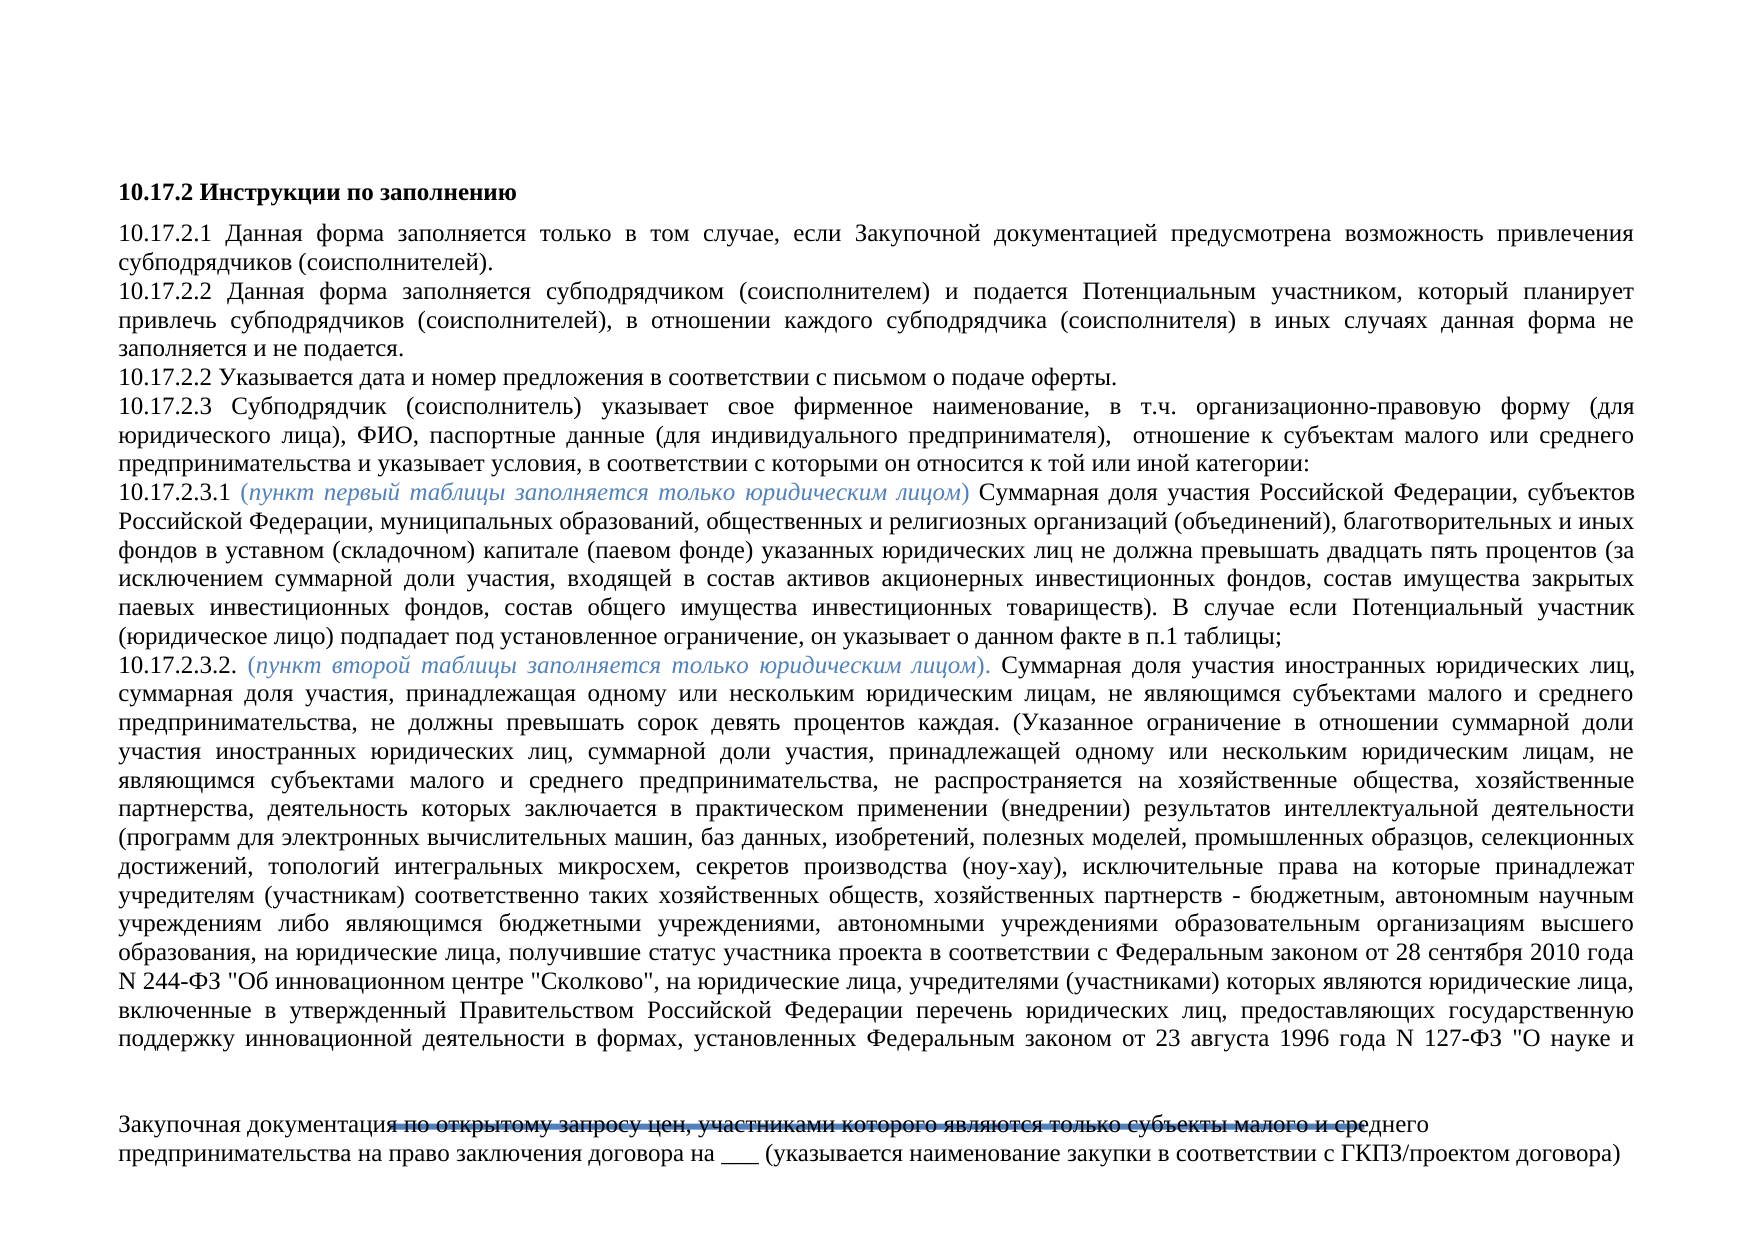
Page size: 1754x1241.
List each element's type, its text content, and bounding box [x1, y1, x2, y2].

text 10.17.2.2 Данная форма заполняется субподрядчиком (соисполнителем) и подается Потенциальным участником, который планирует привлечь субподрядчиков (соисполнителей), в отношении каждого субподрядчика (соисполнителя) в иных случаях данная форма не заполняется и не подается. [118, 276, 1636, 362]
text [118, 650, 1636, 1052]
text 10.17.2.3 Субподрядчик (соисполнитель) указывает свое фирменное наименование, в т.ч. организационно-правовую форму (для юридического лица), ФИО, паспортные данные (для индивидуального предпринимателя), отношение к субъектам малого или среднего предпринимательства и указывает условия, в соответствии с которыми он относится к той или иной категории: [118, 391, 1636, 477]
text 10.17.2.2 Указывается дата и номер предложения в соответствии с письмом о подаче оферты. [118, 362, 1636, 391]
text 10.17.2 Инструкции по заполнению [118, 177, 1636, 206]
text 10.17.2.1 Данная форма заполняется только в том случае, если Закупочной документацией предусмотрена возможность привлечения субподрядчиков (соисполнителей). [118, 218, 1636, 276]
text 10.17.2.3.1 (пункт первый таблицы заполняется только юридическим лицом) Суммарная доля участия Российской Федерации, субъектов Российской Федерации, муниципальных образований, общественных и религиозных организаций (объединений), благотворительных и иных фондов в уставном (складочном) капитале (паевом фонде) указанных юридических лиц не должна превышать двадцать пять процентов (за исключением суммарной доли участия, входящей в состав активов акционерных инвестиционных фондов, состав имущества закрытых паевых инвестиционных фондов, состав общего имущества инвестиционных товариществ). В случае если Потенциальный участник (юридическое лицо) подпадает под установленное ограничение, он указывает о данном факте в п.1 таблицы; [118, 477, 1636, 650]
